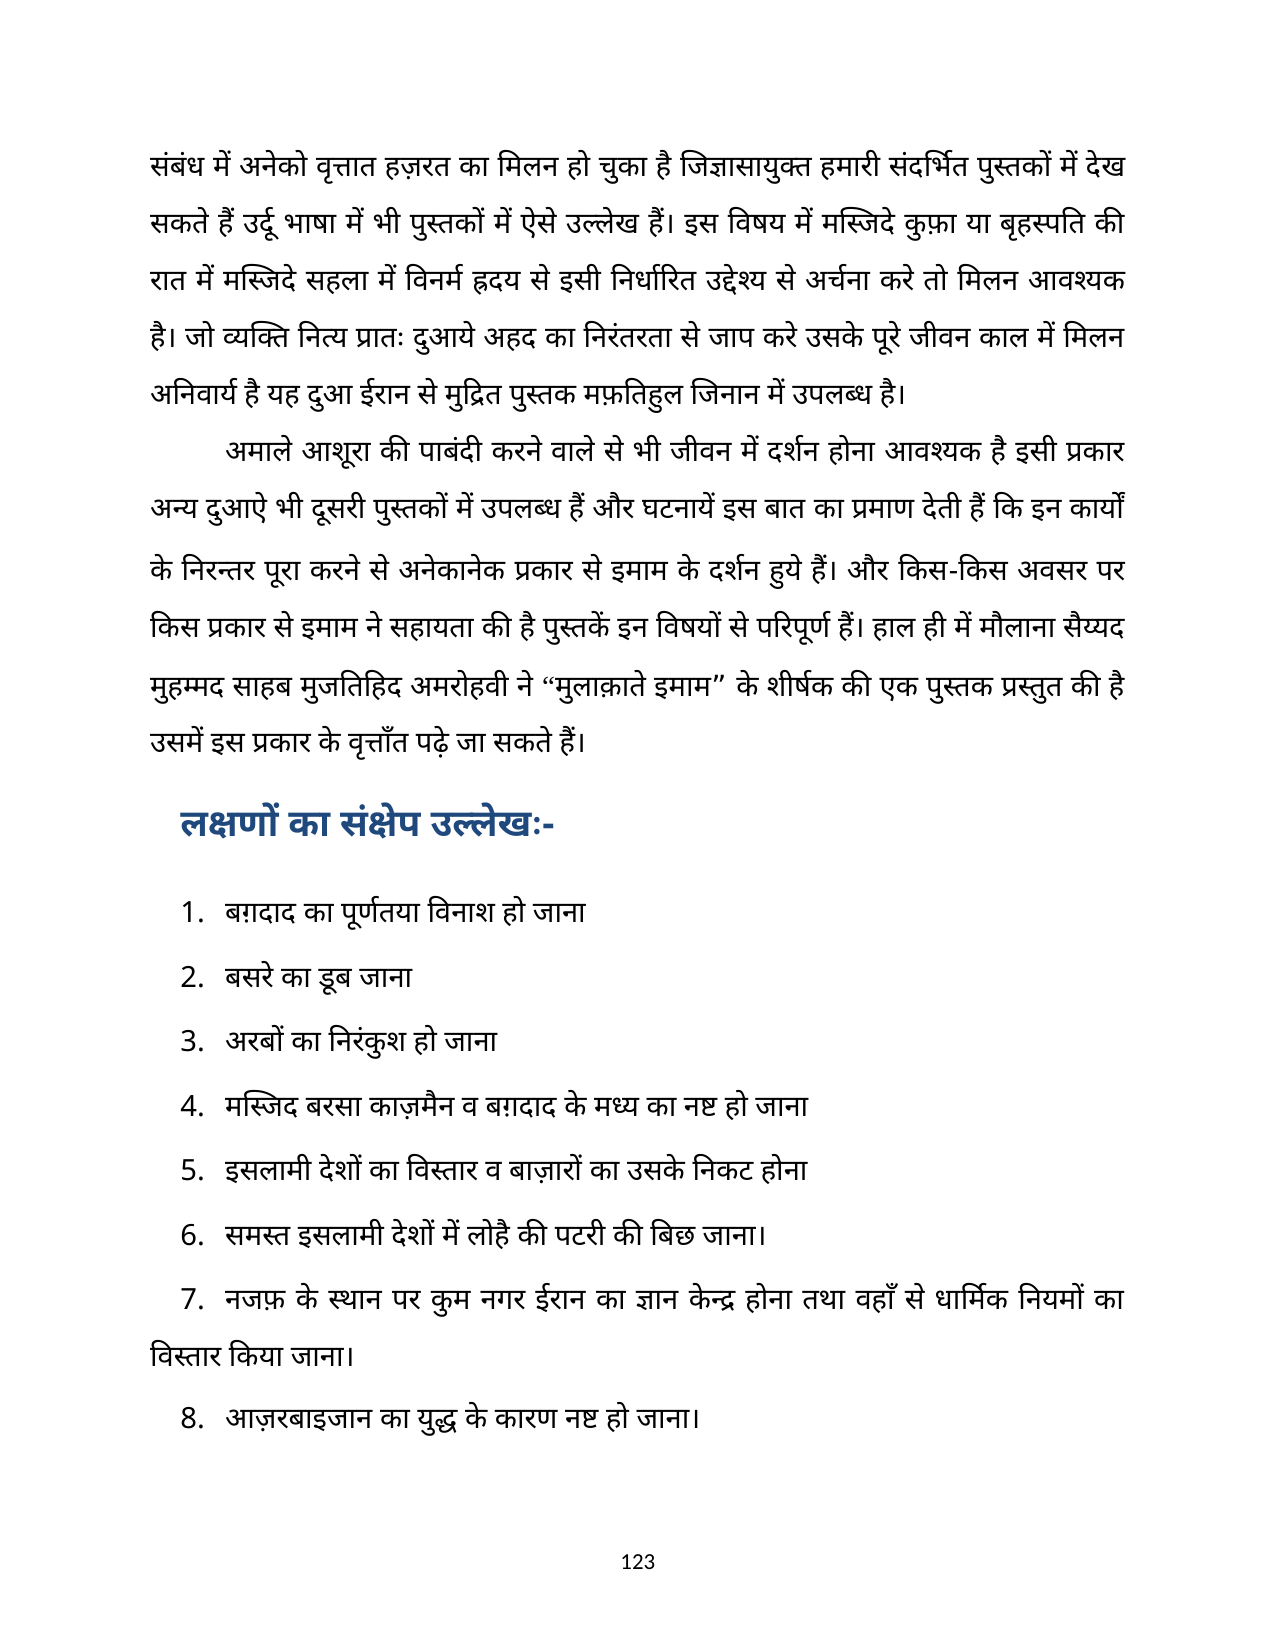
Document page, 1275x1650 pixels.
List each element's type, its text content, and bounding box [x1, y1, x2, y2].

text 2. बसरे का डूब जाना [150, 956, 1125, 999]
text अमाले आशूरा की पाबंदी करने वाले से भी जीवन में दर्शन होना आवश्यक है इसी प्रकार अन्य दुआऐ भी दूसरी पुस्तकों में उपलब्ध हैं और घटनायें इस बात का प्रमाण देती हैं कि इन कार्यों के निरन्तर पूरा करने से अनेकानेक प्रकार से इमाम के दर्शन हुये हैं। और किस-किस अवसर पर किस प्रकार से इमाम ने सहायता की है पुस्तकें इन विषयों से परिपूर्ण हैं। हाल ही में मौलाना सैय्यद मुहम्मद साहब मुजतिहिद अमरोहवी ने “मुलाक़ाते इमाम” के शीर्षक की एक पुस्तक प्रस्तुत की है उसमें इस प्रकार के वृत्ताँत पढे़ जा सकते हैं। [150, 435, 1125, 765]
text 3. अरबों का निरंकुश हो जाना [150, 1021, 1125, 1064]
text 4. मस्जिद बरसा काज़मैन व बग़दाद के मध्य का नष्ट हो जाना [150, 1085, 1125, 1128]
subtitle लक्षणों का संक्षेप उल्लेखः- [150, 796, 1125, 852]
text 8. आज़रबाइजान का युद्ध के कारण नष्ट हो जाना। [150, 1397, 1125, 1441]
text 7. नजफ़ के स्थान पर कुम नगर ईरान का ज्ञान केन्द्र होना तथा वहाँ से धार्मिक नियमों का विस्तार किया जाना। [150, 1278, 1125, 1378]
text 1. बग़दाद का पूर्णतया विनाश हो जाना [150, 892, 1125, 935]
text 6. समस्त इसलामी देशों में लोहै की पटरी की बिछ जाना। [150, 1214, 1125, 1257]
text 5. इसलामी देशों का विस्तार व बाज़ारों का उसके निकट होना [150, 1149, 1125, 1193]
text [150, 150, 1125, 416]
